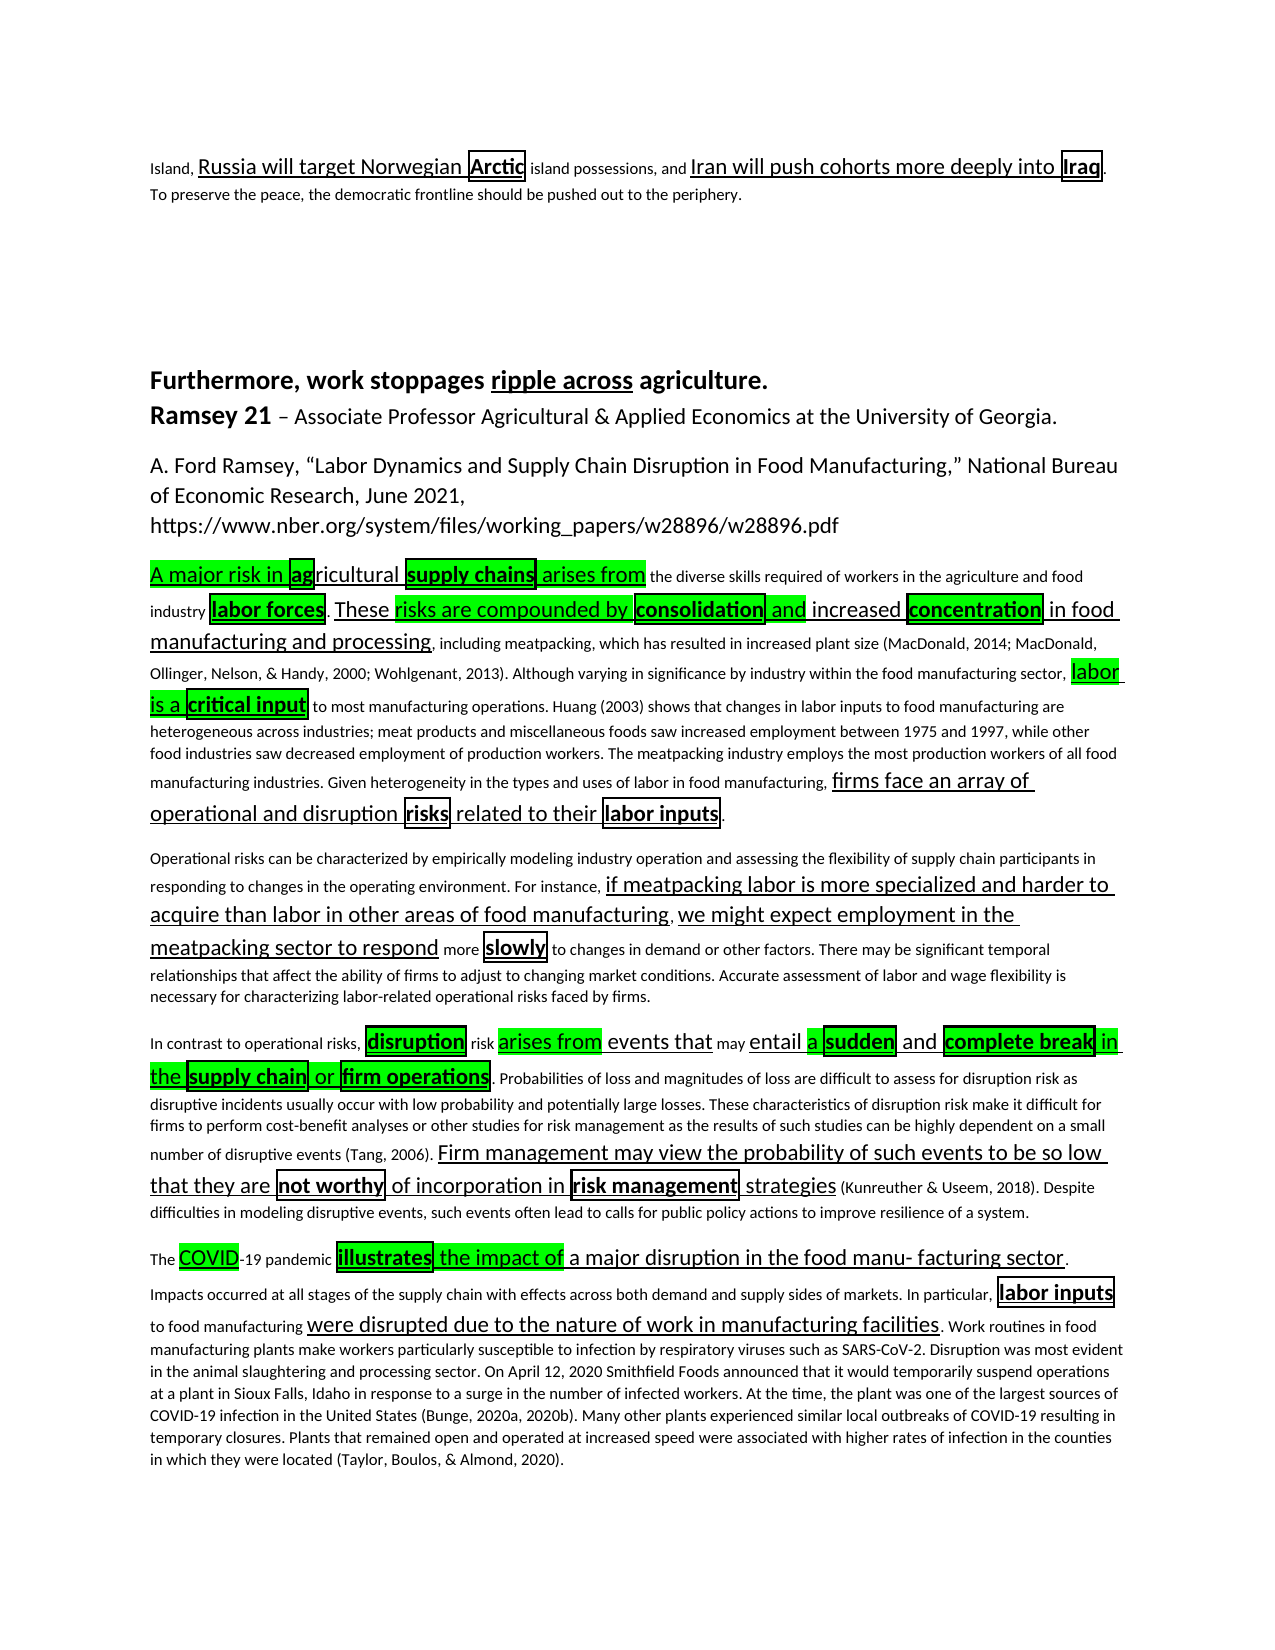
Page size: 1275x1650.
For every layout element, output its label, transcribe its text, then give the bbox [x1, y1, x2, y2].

text A. Ford Ramsey, “Labor Dynamics and Supply Chain Disruption in Food Manufacturing,” National Bureau of Economic Research, June 2021, https://www.nber.org/system/files/working_papers/w28896/w28896.pdf [150, 451, 1125, 539]
subtitle Furthermore, work stoppages ripple across agriculture. [150, 363, 1125, 396]
text In contrast to operational risks, disruption risk arises from events that may entail a sudden and complete break in the supply chain or firm operations. Probabilities of loss and magnitudes of loss are diﬃcult to assess for disruption risk as disruptive incidents usually occur with low probability and potentially large losses. These characteristics of disruption risk make it diﬃcult for firms to perform cost-benefit analyses or other studies for risk management as the results of such studies can be highly dependent on a small number of disruptive events (Tang, 2006). Firm management may view the probability of such events to be so low that they are not worthy of incorporation in risk management strategies (Kunreuther & Useem, 2018). Despite diﬃculties in modeling disruptive events, such events often lead to calls for public policy actions to improve resilience of a system. [150, 1025, 1125, 1223]
text The COVID-19 pandemic illustrates the impact of a major disruption in the food manu- facturing sector. Impacts occurred at all stages of the supply chain with eﬀects across both demand and supply sides of markets. In particular, labor inputs to food manufacturing were disrupted due to the nature of work in manufacturing facilities. Work routines in food manufacturing plants make workers particularly susceptible to infection by respiratory viruses such as SARS-CoV-2. Disruption was most evident in the animal slaughtering and processing sector. On April 12, 2020 Smithfield Foods announced that it would temporarily suspend operations at a plant in Sioux Falls, Idaho in response to a surge in the number of infected workers. At the time, the plant was one of the largest sources of COVID-19 infection in the United States (Bunge, 2020a, 2020b). Many other plants experienced similar local outbreaks of COVID-19 resulting in temporary closures. Plants that remained open and operated at increased speed were associated with higher rates of infection in the counties in which they were located (Taylor, Boulos, & Almond, 2020). [150, 1241, 1125, 1469]
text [150, 150, 1125, 204]
text Ramsey 21 – Associate Professor Agricultural & Applied Economics at the University of Georgia. [150, 398, 1125, 432]
text Operational risks can be characterized by empirically modeling industry operation and assessing the flexibility of supply chain participants in responding to changes in the operating environment. For instance, if meatpacking labor is more specialized and harder to acquire than labor in other areas of food manufacturing, we might expect employment in the meatpacking sector to respond more slowly to changes in demand or other factors. There may be significant temporal relationships that aﬀect the ability of firms to adjust to changing market conditions. Accurate assessment of labor and wage flexibility is necessary for characterizing labor-related operational risks faced by firms. [150, 848, 1125, 1007]
text A major risk in agricultural supply chains arises from the diverse skills required of workers in the agriculture and food industry labor forces. These risks are compounded by consolidation and increased concentration in food manufacturing and processing, including meatpacking, which has resulted in increased plant size (MacDonald, 2014; MacDonald, Ollinger, Nelson, & Handy, 2000; Wohlgenant, 2013). Although varying in significance by industry within the food manufacturing sector, labor is a critical input to most manufacturing operations. Huang (2003) shows that changes in labor inputs to food manufacturing are heterogeneous across industries; meat products and miscellaneous foods saw increased employment between 1975 and 1997, while other food industries saw decreased employment of production workers. The meatpacking industry employs the most production workers of all food manufacturing industries. Given heterogeneity in the types and uses of labor in food manufacturing, firms face an array of operational and disruption risks related to their labor inputs. [150, 558, 1125, 829]
